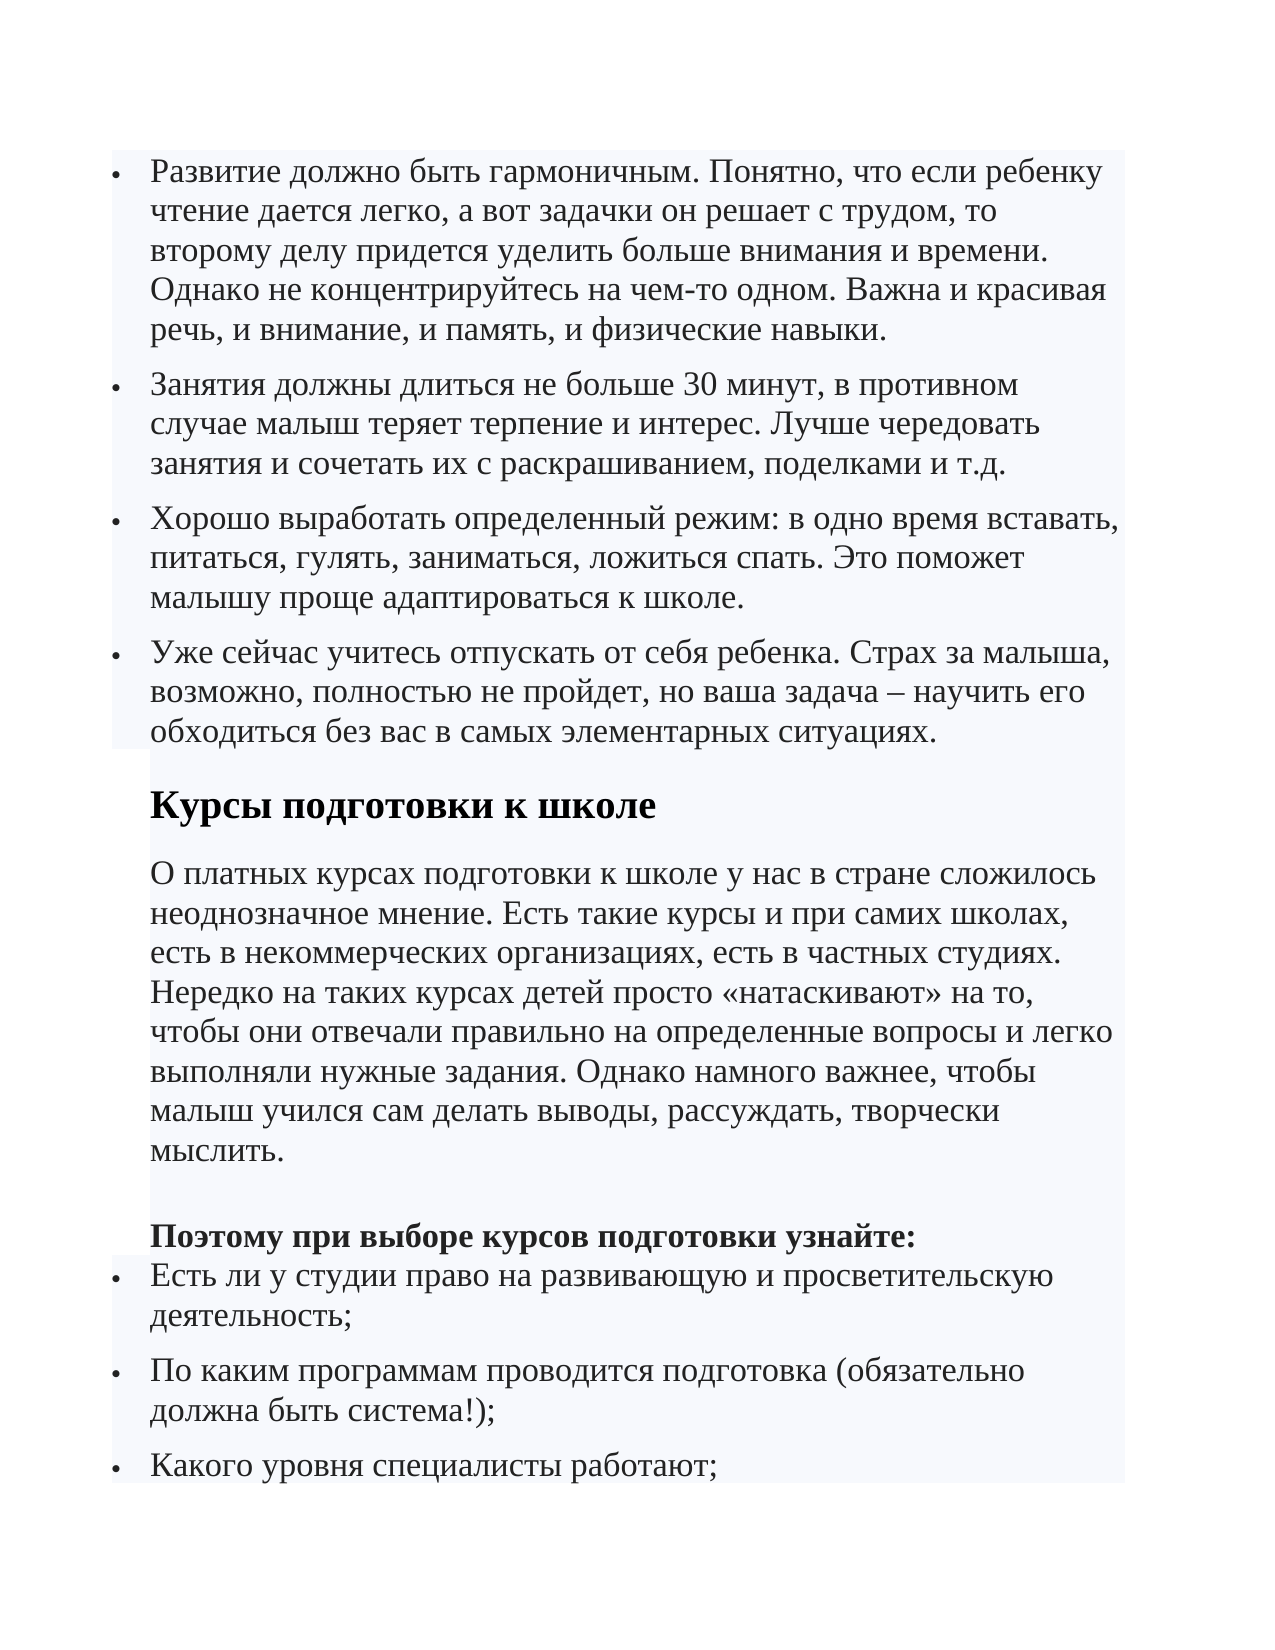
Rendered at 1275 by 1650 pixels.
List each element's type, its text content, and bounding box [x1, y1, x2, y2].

list Какого уровня специалисты работают; [112, 1444, 1125, 1483]
text О платных курсах подготовки к школе у нас в стране сложилось неоднозначное мнение. Есть такие курсы и при самих школах, есть в некоммерческих организациях, есть в частных студиях. Нередко на таких курсах детей просто «натаскивают» на то, чтобы они отвечали правильно на определенные вопросы и легко выполняли нужные задания. Однако намного важнее, чтобы малыш учился сам делать выводы, рассуждать, творчески мыслить. [150, 853, 1125, 1168]
list Занятия должны длиться не больше 30 минут, в противном случае малыш теряет терпение и интерес. Лучше чередовать занятия и сочетать их с раскрашиванием, поделками и т.д. [112, 363, 1125, 481]
list Есть ли у студии право на развивающую и просветительскую деятельность; [112, 1255, 1125, 1334]
list Хорошо выработать определенный режим: в одно время вставать, питаться, гулять, заниматься, ложиться спать. Это поможет малышу проще адаптироваться к школе. [112, 497, 1125, 616]
list По каким программам проводится подготовка (обязательно должна быть система!); [112, 1349, 1125, 1428]
list Развитие должно быть гармоничным. Понятно, что если ребенку чтение дается легко, а вот задачки он решает с трудом, то второму делу придется уделить больше внимания и времени. Однако не концентрируйтесь на чем-то одном. Важна и красивая речь, и внимание, и память, и физические навыки. [112, 150, 1125, 347]
text Поэтому при выборе курсов подготовки узнайте: [150, 1215, 1125, 1255]
list Уже сейчас учитесь отпускать от себя ребенка. Страх за малыша, возможно, полностью не пройдет, но ваша задача – научить его обходиться без вас в самых элементарных ситуациях. [112, 631, 1125, 749]
text Курсы подготовки к школе [150, 781, 1125, 828]
